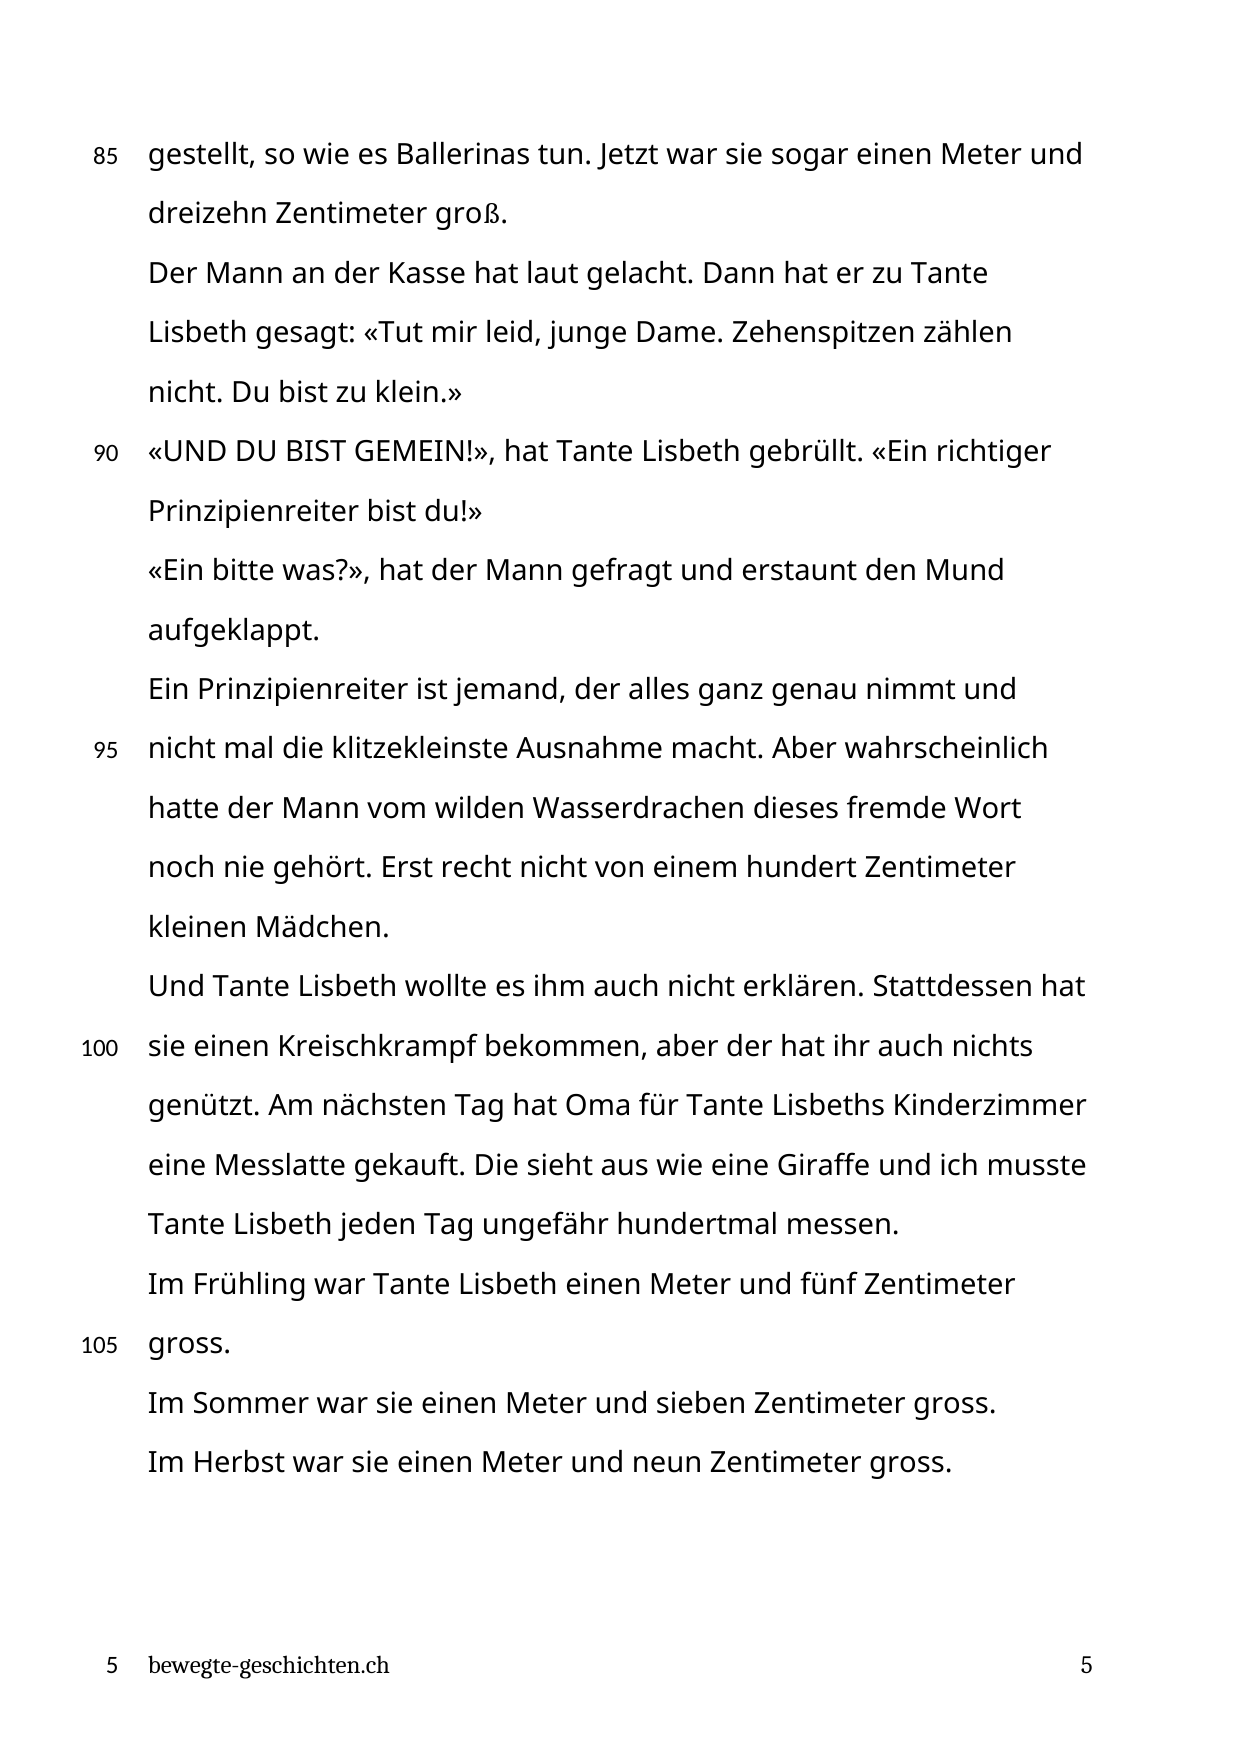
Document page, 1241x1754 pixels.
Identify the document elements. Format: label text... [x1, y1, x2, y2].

text Im Sommer war sie einen Meter und sieben Zentimeter gross. [148, 1382, 1092, 1422]
text Und Tante Lisbeth wollte es ihm auch nicht erklären. Stattdessen hat sie einen Kreischkrampf bekommen, aber der hat ihr auch nichts genützt. Am nächsten Tag hat Oma für Tante Lisbeths Kinderzimmer eine Messlatte gekauft. Die sieht aus wie eine Giraffe und ich musste Tante Lisbeth jeden Tag ungefähr hundertmal messen. [148, 966, 1092, 1243]
text «UND DU BIST GEMEIN!», hat Tante Lisbeth gebrüllt. «Ein richtiger Prinzipienreiter bist du!» [148, 430, 1092, 529]
text Im Herbst war sie einen Meter und neun Zentimeter gross. [148, 1441, 1092, 1481]
text Ein Prinzipienreiter ist jemand, der alles ganz genau nimmt und nicht mal die klitzekleinste Ausnahme macht. Aber wahrscheinlich hatte der Mann vom wilden Wasserdrachen dieses fremde Wort noch nie gehört. Erst recht nicht von einem hundert Zentimeter kleinen Mädchen. [148, 668, 1092, 946]
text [148, 133, 1092, 232]
text Im Frühling war Tante Lisbeth einen Meter und fünf Zentimeter gross. [148, 1263, 1092, 1362]
text Der Mann an der Kasse hat laut gelacht. Dann hat er zu Tante Lisbeth gesagt: «Tut mir leid, junge Dame. Zehenspitzen zählen nicht. Du bist zu klein.» [148, 252, 1092, 411]
text «Ein bitte was?», hat der Mann gefragt und erstaunt den Mund aufgeklappt. [148, 549, 1092, 648]
